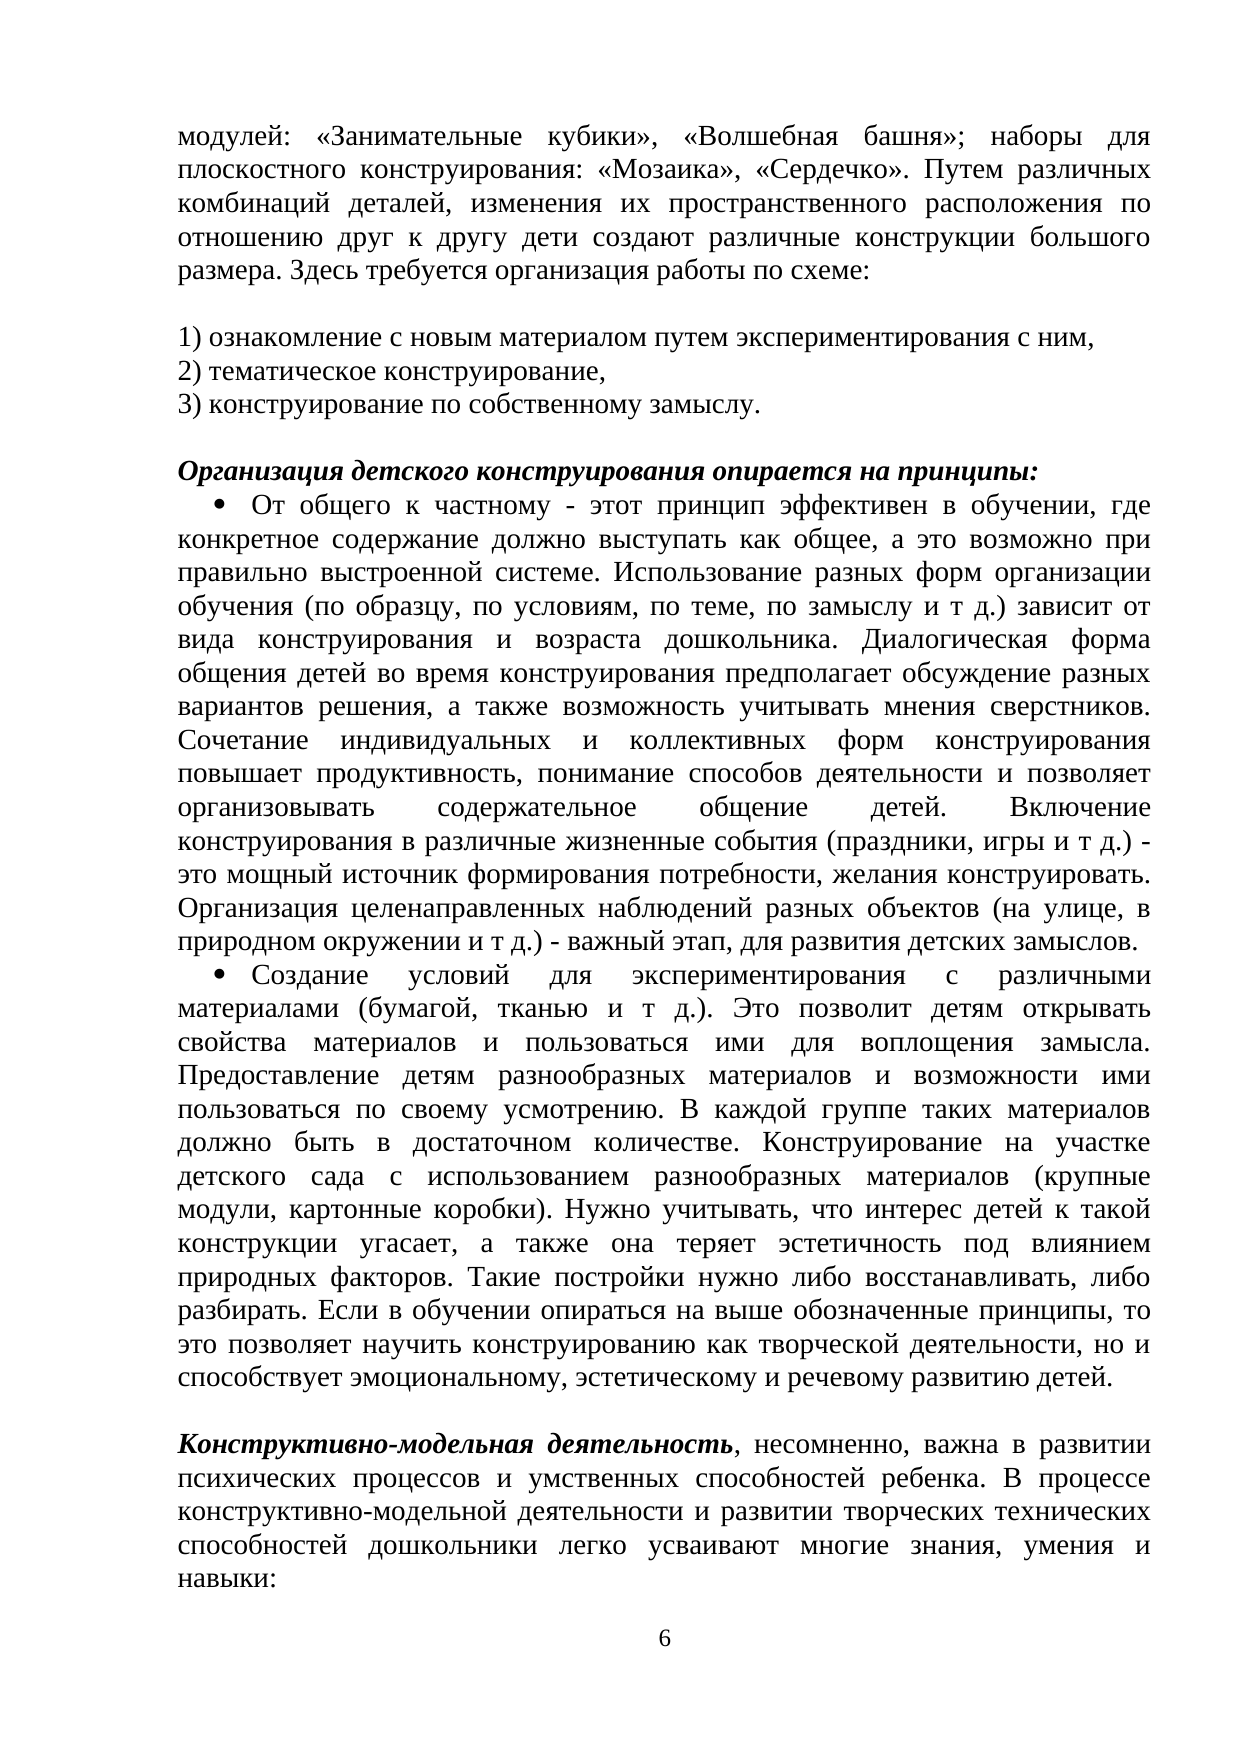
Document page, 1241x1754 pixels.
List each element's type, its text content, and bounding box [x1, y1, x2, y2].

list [177, 118, 1152, 286]
text 1) ознакомление с новым материалом путем экспериментирования с ним, [177, 319, 1152, 353]
list От общего к частному - этот принцип эффективен в обучении, где конкретное содержание должно выступать как общее, а это возможно при правильно выстроенной системе. Использование разных форм организации обучения (по образцу, по условиям, по теме, по замыслу и т д.) зависит от вида конструирования и возраста дошкольника. Диалогическая форма общения детей во время конструирования предполагает обсуждение разных вариантов решения, а также возможность учитывать мнения сверстников. Сочетание индивидуальных и коллективных форм конструирования повышает продуктивность, понимание способов деятельности и позволяет организовывать содержательное общение детей. Включение конструирования в различные жизненные события (праздники, игры и т д.) - это мощный источник формирования потребности, желания конструировать. Организация целенаправленных наблюдений разных объектов (на улице, в природном окружении и т д.) - важный этап, для развития детских замыслов. [177, 487, 1152, 957]
list Создание условий для экспериментирования с различными материалами (бумагой, тканью и т д.). Это позволит детям открывать свойства материалов и пользоваться ими для воплощения замысла. Предоставление детям разнообразных материалов и возможности ими пользоваться по своему усмотрению. В каждой группе таких материалов должно быть в достаточном количестве. Конструирование на участке детского сада с использованием разнообразных материалов (крупные модули, картонные коробки). Нужно учитывать, что интерес детей к такой конструкции угасает, а также она теряет эстетичность под влиянием природных факторов. Такие постройки нужно либо восстанавливать, либо разбирать. Если в обучении опираться на выше обозначенные принципы, то это позволяет научить конструированию как творческой деятельности, но и способствует эмоциональному, эстетическому и речевому развитию детей. [177, 957, 1152, 1393]
text Организация детского конструирования опирается на принципы: [177, 453, 1152, 487]
text 3) конструирование по собственному замыслу. [177, 386, 1152, 420]
text Конструктивно-модельная деятельность, несомненно, важна в развитии психических процессов и умственных способностей ребенка. В процессе конструктивно-модельной деятельности и развитии творческих технических способностей дошкольники легко усваивают многие знания, умения и навыки: [177, 1426, 1152, 1594]
text 2) тематическое конструирование, [177, 353, 1152, 386]
